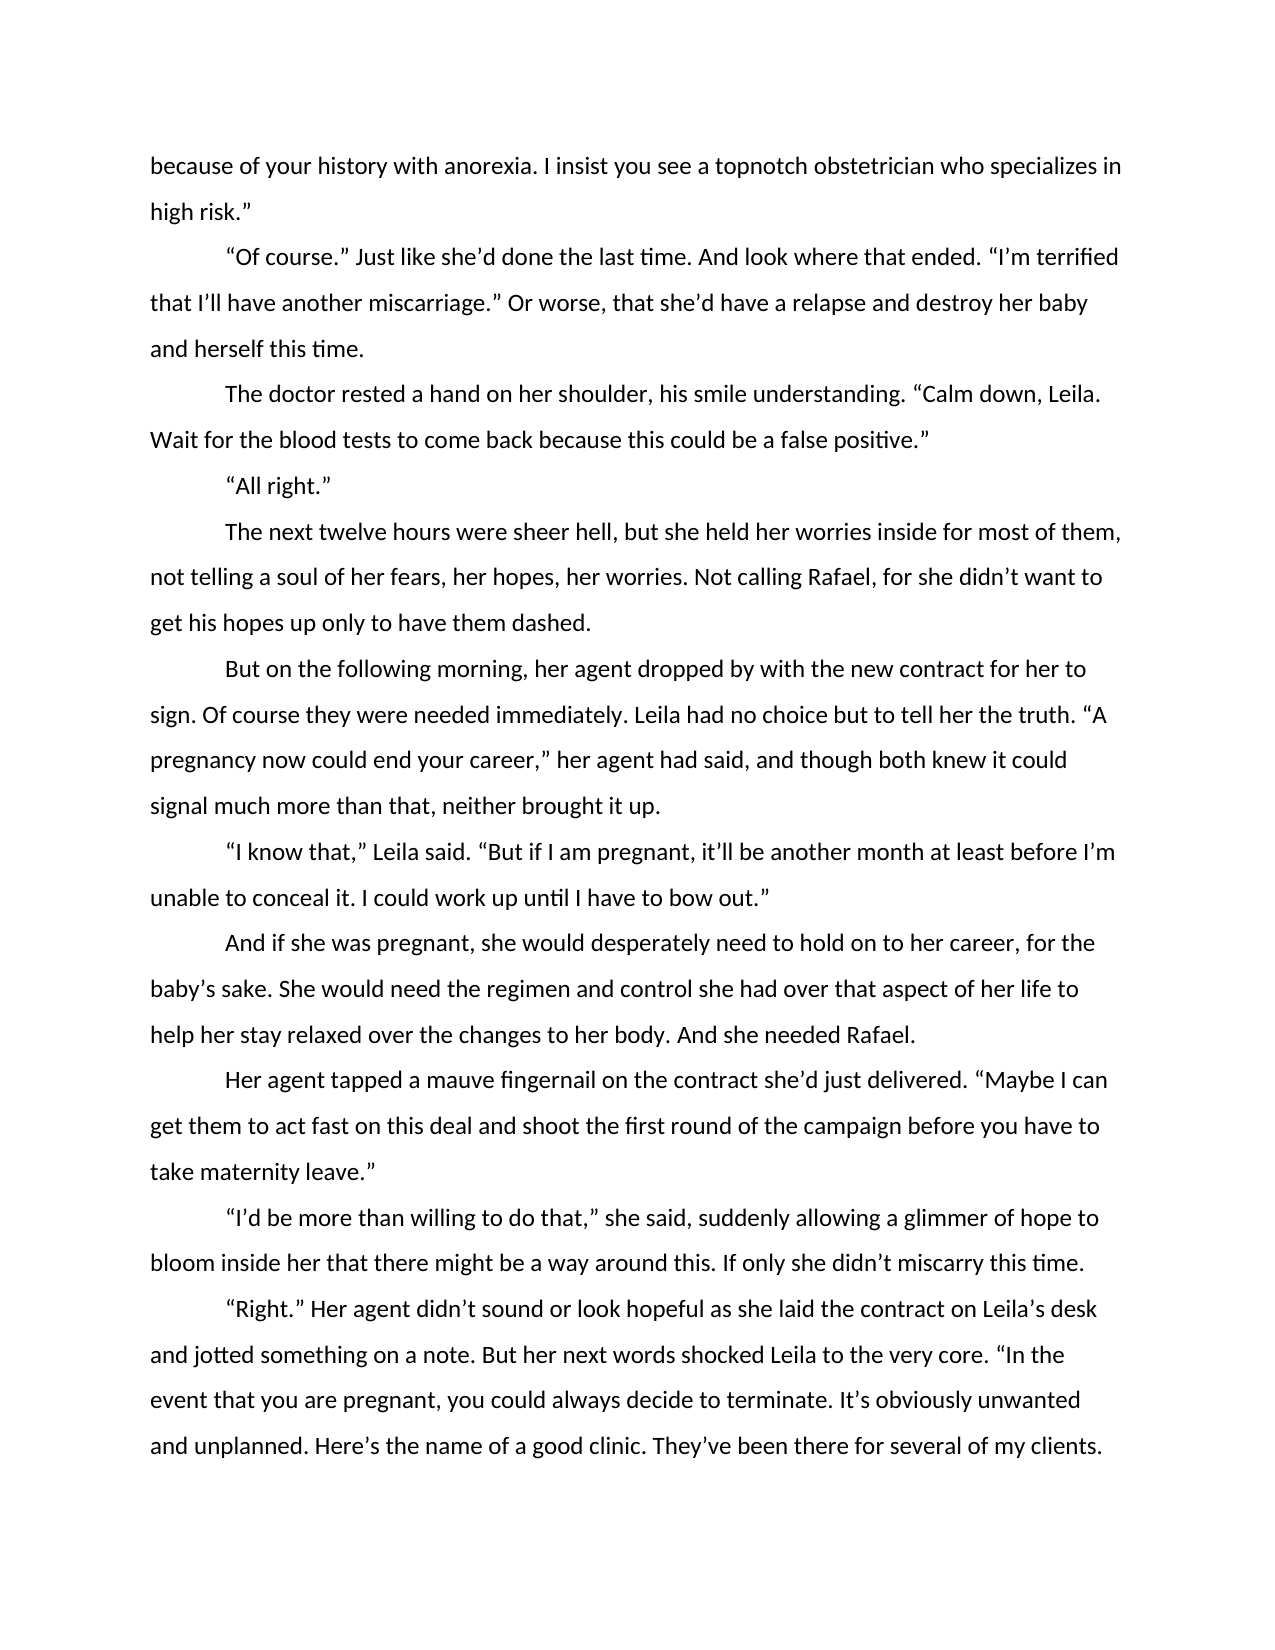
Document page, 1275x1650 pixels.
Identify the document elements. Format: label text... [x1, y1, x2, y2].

text “All right.” [150, 470, 1125, 501]
text “Of course.” Just like she’d done the last time. And look where that ended. “I’m terrified that I’ll have another miscarriage.” Or worse, that she’d have a relapse and destroy her baby and herself this time. [150, 241, 1125, 363]
text But on the following morning, her agent dropped by with the new contract for her to sign. Of course they were needed immediately. Leila had no choice but to tell her the truth. “A pregnancy now could end your career,” her agent had said, and though both knew it could signal much more than that, neither brought it up. [150, 653, 1125, 821]
text The next twelve hours were sheer hell, but she held her worries inside for most of them, not telling a soul of her fears, her hopes, her worries. Not calling Rafael, for she didn’t want to get his hopes up only to have them dashed. [150, 516, 1125, 638]
text And if she was pregnant, she would desperately need to hold on to her career, for the baby’s sake. She would need the regimen and control she had over that aspect of her life to help her stay relaxed over the changes to her body. And she needed Rafael. [150, 927, 1125, 1049]
text “I know that,” Leila said. “But if I am pregnant, it’ll be another month at least before I’m unable to conceal it. I could work up until I have to bow out.” [150, 836, 1125, 912]
text Her agent tapped a mauve fingernail on the contract she’d just delivered. “Maybe I can get them to act fast on this deal and shoot the first round of the campaign before you have to take maternity leave.” [150, 1064, 1125, 1187]
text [150, 150, 1125, 226]
text The doctor rested a hand on her shoulder, his smile understanding. “Calm down, Leila. Wait for the blood tests to come back because this could be a false positive.” [150, 379, 1125, 455]
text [150, 1293, 1125, 1461]
text “I’d be more than willing to do that,” she said, suddenly allowing a glimmer of hope to bloom inside her that there might be a way around this. If only she didn’t miscarry this time. [150, 1202, 1125, 1278]
